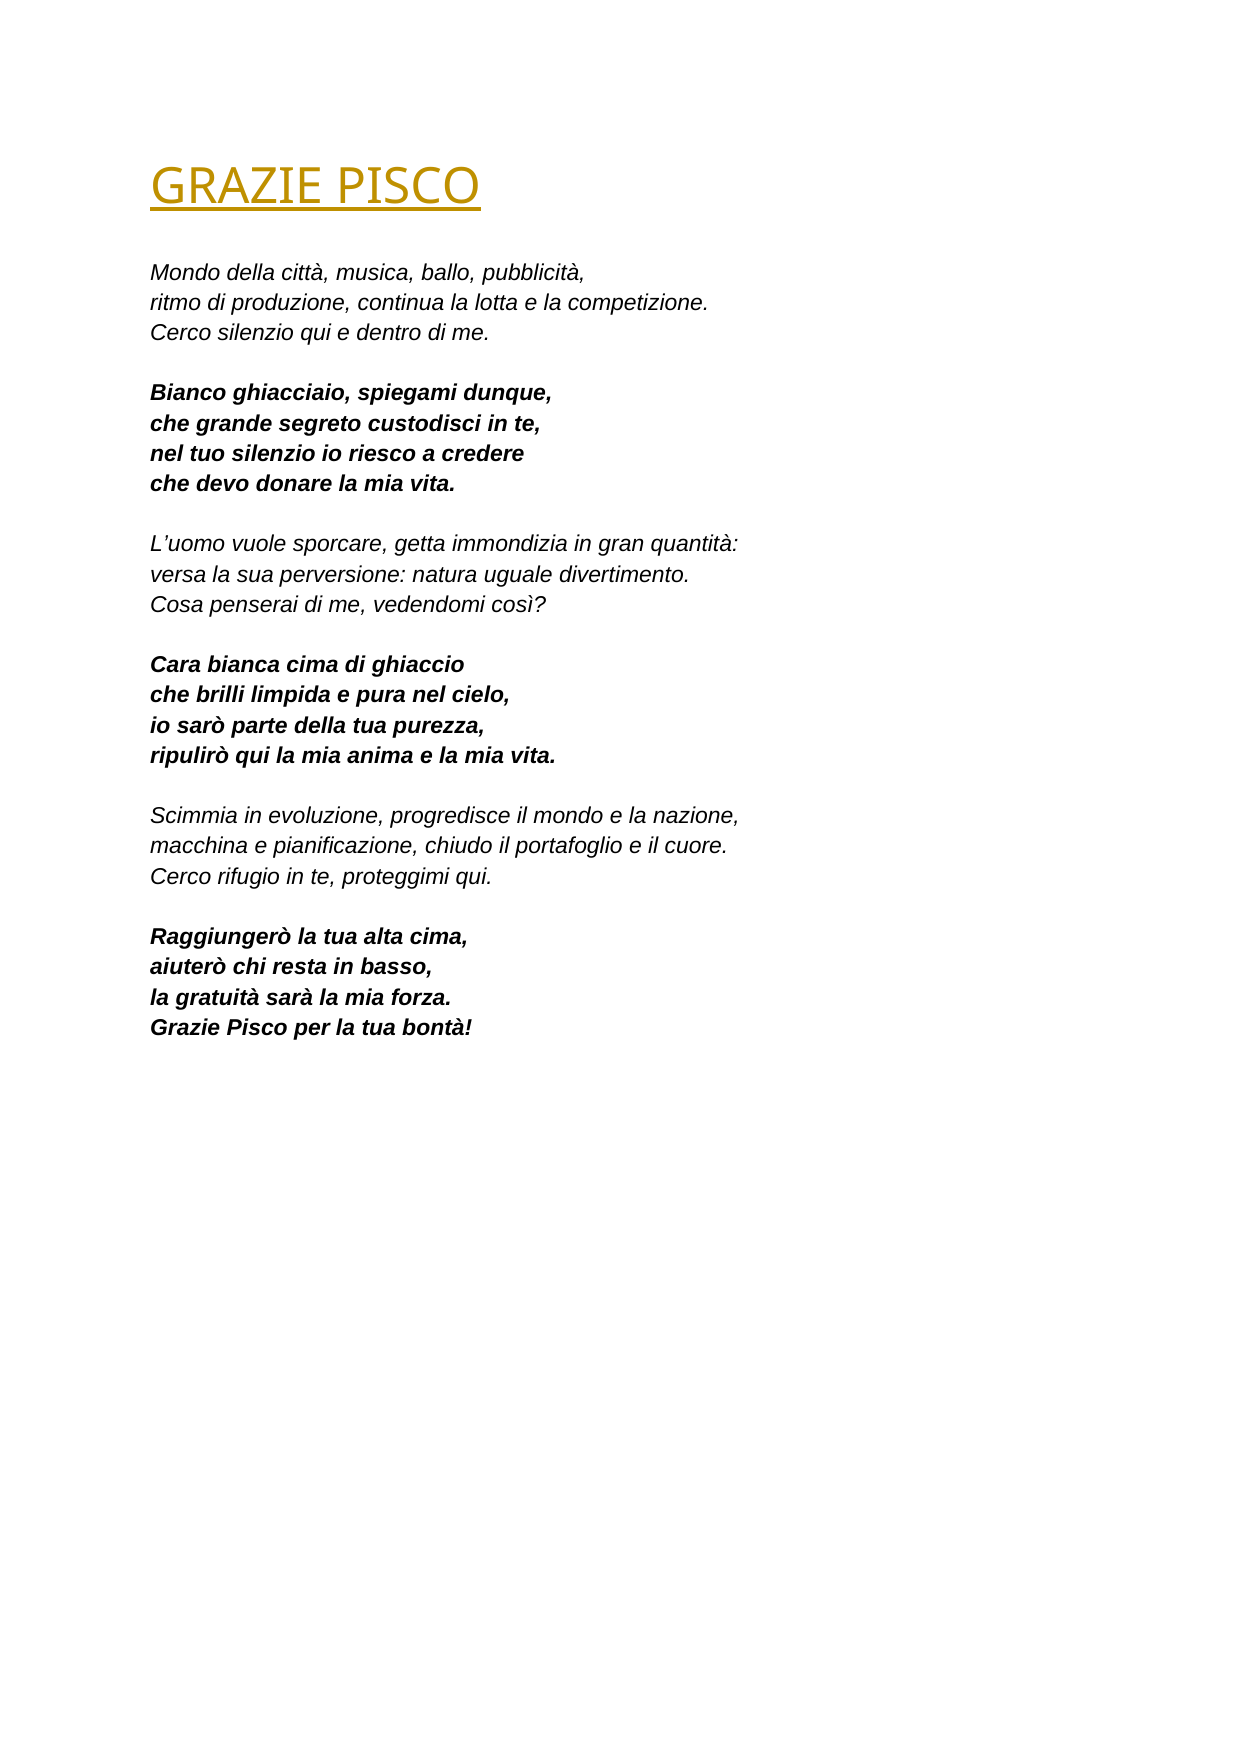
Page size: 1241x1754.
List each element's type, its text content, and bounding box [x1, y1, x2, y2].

text la gratuità sarà la mia forza. [150, 983, 1090, 1010]
text GRAZIE PISCO [150, 150, 1090, 218]
text macchina e pianificazione, chiudo il portafoglio e il cuore. [150, 832, 1090, 859]
text Cerco rifugio in te, proteggimi qui. [150, 863, 1090, 889]
text che devo donare la mia vita. [150, 470, 1090, 496]
text ripulirò qui la mia anima e la mia vita. [150, 742, 1090, 768]
text aiuterò chi resta in basso, [150, 953, 1090, 980]
text nel tuo silenzio io riesco a credere [150, 440, 1090, 466]
text Raggiungerò la tua alta cima, [150, 923, 1090, 949]
text Cara bianca cima di ghiaccio [150, 651, 1090, 678]
text io sarò parte della tua purezza, [150, 712, 1090, 738]
text versa la sua perversione: natura uguale divertimento. [150, 561, 1090, 587]
text Bianco ghiacciaio, spiegami dunque, [150, 379, 1090, 406]
text Scimmia in evoluzione, progredisce il mondo e la nazione, [150, 802, 1090, 829]
text Mondo della città, musica, ballo, pubblicità, [150, 258, 1090, 285]
text Cerco silenzio qui e dentro di me. [150, 319, 1090, 345]
text Cosa penserai di me, vedendomi così? [150, 591, 1090, 617]
text L’uomo vuole sporcare, getta immondizia in gran quantità: [150, 530, 1090, 557]
text che brilli limpida e pura nel cielo, [150, 681, 1090, 708]
text Grazie Pisco per la tua bontà! [150, 1014, 1090, 1040]
text che grande segreto custodisci in te, [150, 409, 1090, 436]
text ritmo di produzione, continua la lotta e la competizione. [150, 289, 1090, 315]
